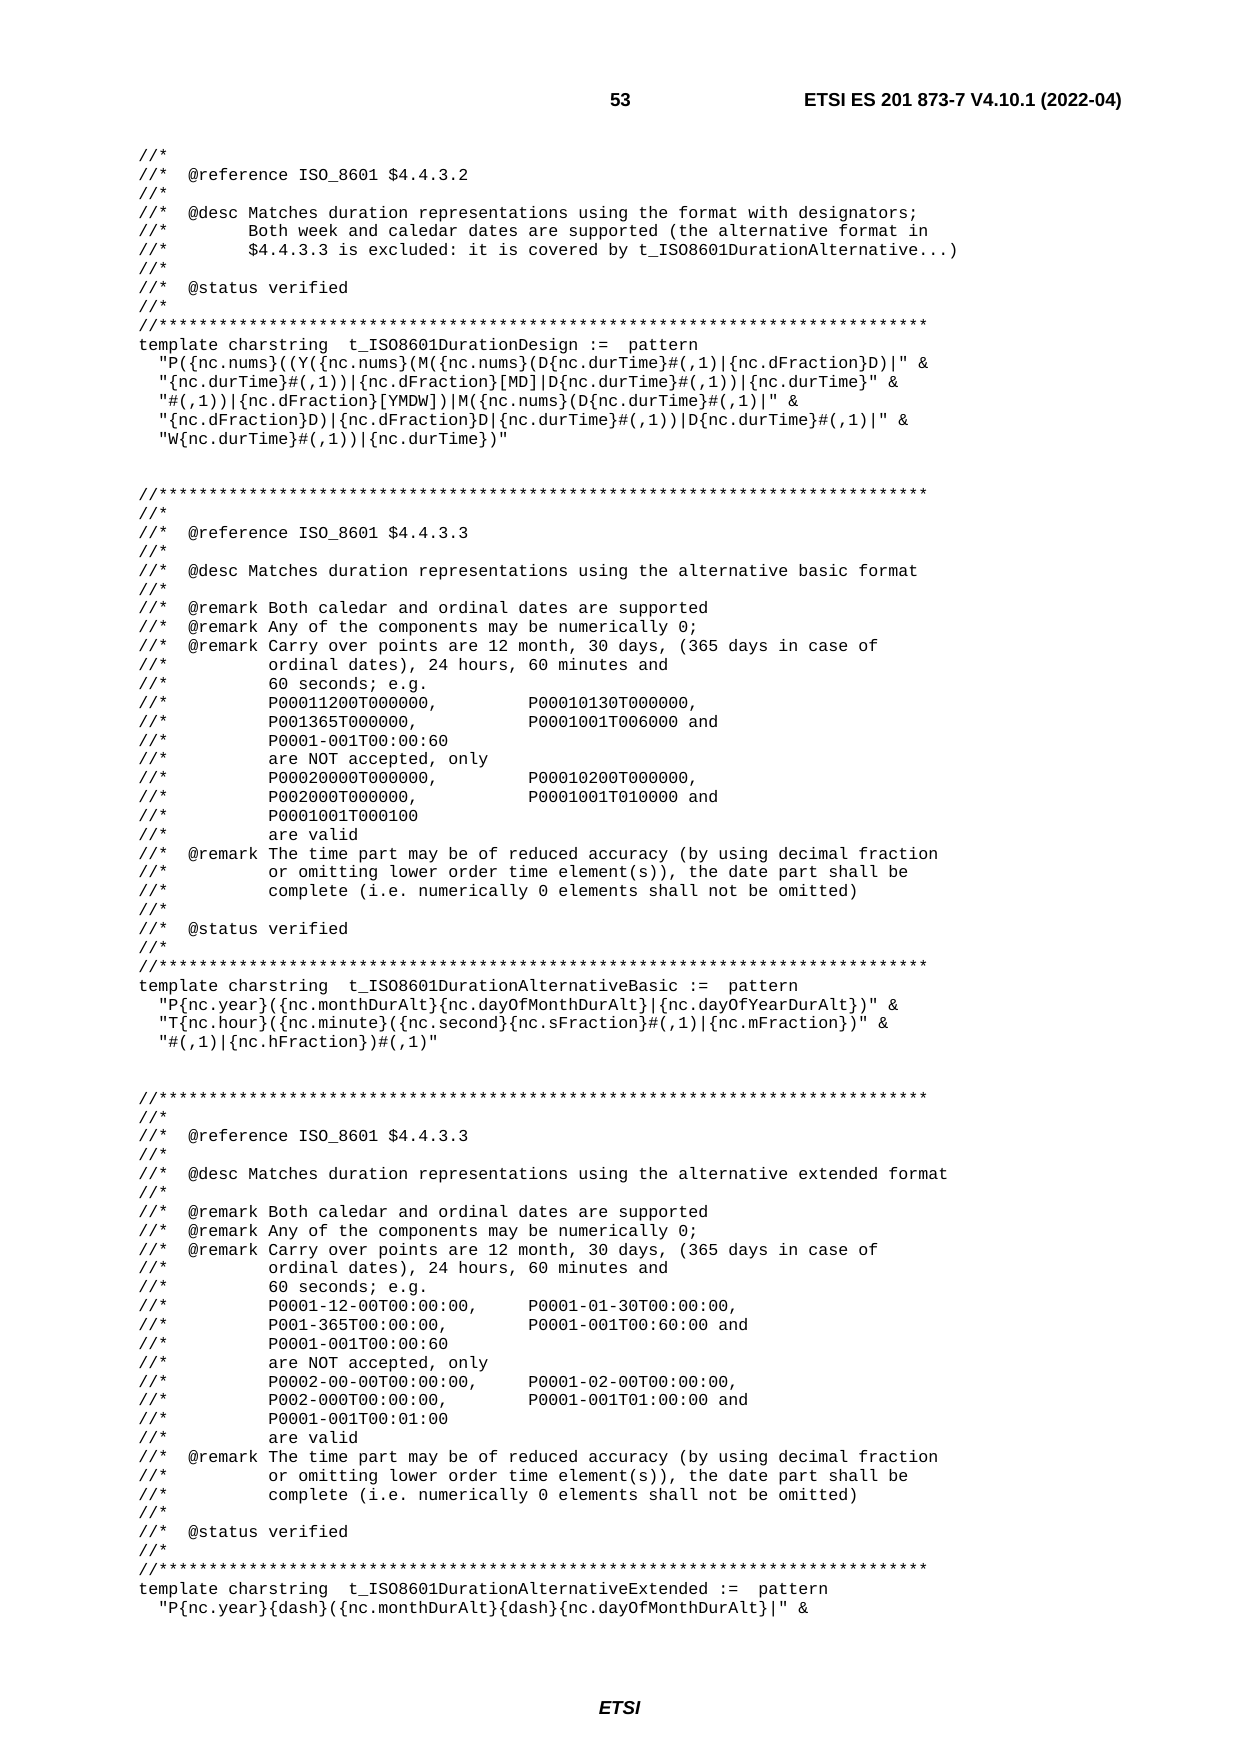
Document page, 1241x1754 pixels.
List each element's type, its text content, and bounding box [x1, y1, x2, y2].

text //* [118, 1505, 1122, 1524]
text "P{nc.year}({nc.monthDurAlt}{nc.dayOfMonthDurAlt}|{nc.dayOfYearDurAlt})" & [118, 996, 1122, 1015]
text //* $4.4.3.3 is excluded: it is covered by t_ISO8601DurationAlternative...) [118, 242, 1122, 261]
text template charstring t_ISO8601DurationAlternativeBasic := pattern [118, 977, 1122, 996]
text //* [118, 1184, 1122, 1203]
text //* @remark The time part may be of reduced accuracy (by using decimal fraction [118, 845, 1122, 864]
text "#(,1)|{nc.hFraction})#(,1)" [118, 1034, 1122, 1053]
text //* P001-365T00:00:00, P0001-001T00:60:00 and [118, 1317, 1122, 1335]
text //* @reference ISO_8601 $4.4.3.3 [118, 1128, 1122, 1147]
text //* Both week and caledar dates are supported (the alternative format in [118, 223, 1122, 242]
text //* P002-000T00:00:00, P0001-001T01:00:00 and [118, 1392, 1122, 1411]
text //* complete (i.e. numerically 0 elements shall not be omitted) [118, 883, 1122, 902]
text //* P001365T000000, P0001001T006000 and [118, 713, 1122, 732]
text //* are NOT accepted, only [118, 751, 1122, 770]
text //* ordinal dates), 24 hours, 60 minutes and [118, 657, 1122, 676]
text //* [118, 581, 1122, 600]
text //* @desc Matches duration representations using the alternative extended format [118, 1166, 1122, 1184]
text //* @remark Carry over points are 12 month, 30 days, (365 days in case of [118, 1241, 1122, 1260]
text //* 60 seconds; e.g. [118, 676, 1122, 694]
text //* P0001001T000100 [118, 807, 1122, 826]
text //* [118, 902, 1122, 921]
text //* P00011200T000000, P00010130T000000, [118, 694, 1122, 713]
text //* @status verified [118, 921, 1122, 939]
text //***************************************************************************** [118, 1090, 1122, 1109]
text //* [118, 261, 1122, 279]
text //* 60 seconds; e.g. [118, 1279, 1122, 1298]
text //* are valid [118, 1430, 1122, 1448]
text //* @status verified [118, 1524, 1122, 1543]
text //* ordinal dates), 24 hours, 60 minutes and [118, 1260, 1122, 1279]
text //* @remark The time part may be of reduced accuracy (by using decimal fraction [118, 1448, 1122, 1467]
text //* P002000T000000, P0001001T010000 and [118, 789, 1122, 807]
text "W{nc.durTime}#(,1))|{nc.durTime})" [118, 430, 1122, 449]
text "#(,1))|{nc.dFraction}[YMDW])|M({nc.nums}(D{nc.durTime}#(,1)|" & [118, 393, 1122, 412]
text //* @remark Both caledar and ordinal dates are supported [118, 600, 1122, 619]
text //* [118, 298, 1122, 317]
text //* [118, 1543, 1122, 1562]
text //* [118, 1109, 1122, 1128]
text template charstring t_ISO8601DurationDesign := pattern [118, 336, 1122, 355]
text //* [118, 506, 1122, 525]
text "P{nc.year}{dash}({nc.monthDurAlt}{dash}{nc.dayOfMonthDurAlt}|" & [118, 1599, 1122, 1618]
text //* [118, 543, 1122, 562]
text //* P0001-001T00:00:60 [118, 732, 1122, 751]
text //* @status verified [118, 279, 1122, 298]
text //* @desc Matches duration representations using the alternative basic format [118, 562, 1122, 581]
text //* complete (i.e. numerically 0 elements shall not be omitted) [118, 1486, 1122, 1505]
text //* @reference ISO_8601 $4.4.3.3 [118, 525, 1122, 543]
text "{nc.dFraction}D)|{nc.dFraction}D|{nc.durTime}#(,1))|D{nc.durTime}#(,1)|" & [118, 412, 1122, 430]
text //* @reference ISO_8601 $4.4.3.2 [118, 166, 1122, 185]
text //* @remark Any of the components may be numerically 0; [118, 1222, 1122, 1241]
text "P({nc.nums}((Y({nc.nums}(M({nc.nums}(D{nc.durTime}#(,1)|{nc.dFraction}D)|" & [118, 355, 1122, 374]
text //* P0002-00-00T00:00:00, P0001-02-00T00:00:00, [118, 1373, 1122, 1392]
text //* @remark Carry over points are 12 month, 30 days, (365 days in case of [118, 638, 1122, 657]
text "{nc.durTime}#(,1))|{nc.dFraction}[MD]|D{nc.durTime}#(,1))|{nc.durTime}" & [118, 374, 1122, 393]
text //* [118, 1147, 1122, 1166]
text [118, 1562, 1122, 1581]
text //* [118, 185, 1122, 204]
text "T{nc.hour}({nc.minute}({nc.second}{nc.sFraction}#(,1)|{nc.mFraction})" & [118, 1015, 1122, 1034]
text template charstring t_ISO8601DurationAlternativeExtended := pattern [118, 1581, 1122, 1599]
text //* @remark Both caledar and ordinal dates are supported [118, 1203, 1122, 1222]
text //***************************************************************************** [118, 958, 1122, 977]
text //* are valid [118, 826, 1122, 845]
text //* or omitting lower order time element(s)), the date part shall be [118, 1467, 1122, 1486]
text //* @desc Matches duration representations using the format with designators; [118, 204, 1122, 223]
text //* P0001-001T00:00:60 [118, 1335, 1122, 1354]
text //* P0001-001T00:01:00 [118, 1411, 1122, 1430]
text //***************************************************************************** [118, 317, 1122, 336]
text //* [118, 939, 1122, 958]
text //* [118, 148, 1122, 166]
text //***************************************************************************** [118, 487, 1122, 506]
text //* @remark Any of the components may be numerically 0; [118, 619, 1122, 638]
text //* P0001-12-00T00:00:00, P0001-01-30T00:00:00, [118, 1298, 1122, 1317]
text //* or omitting lower order time element(s)), the date part shall be [118, 864, 1122, 883]
text //* P00020000T000000, P00010200T000000, [118, 770, 1122, 789]
text //* are NOT accepted, only [118, 1354, 1122, 1373]
